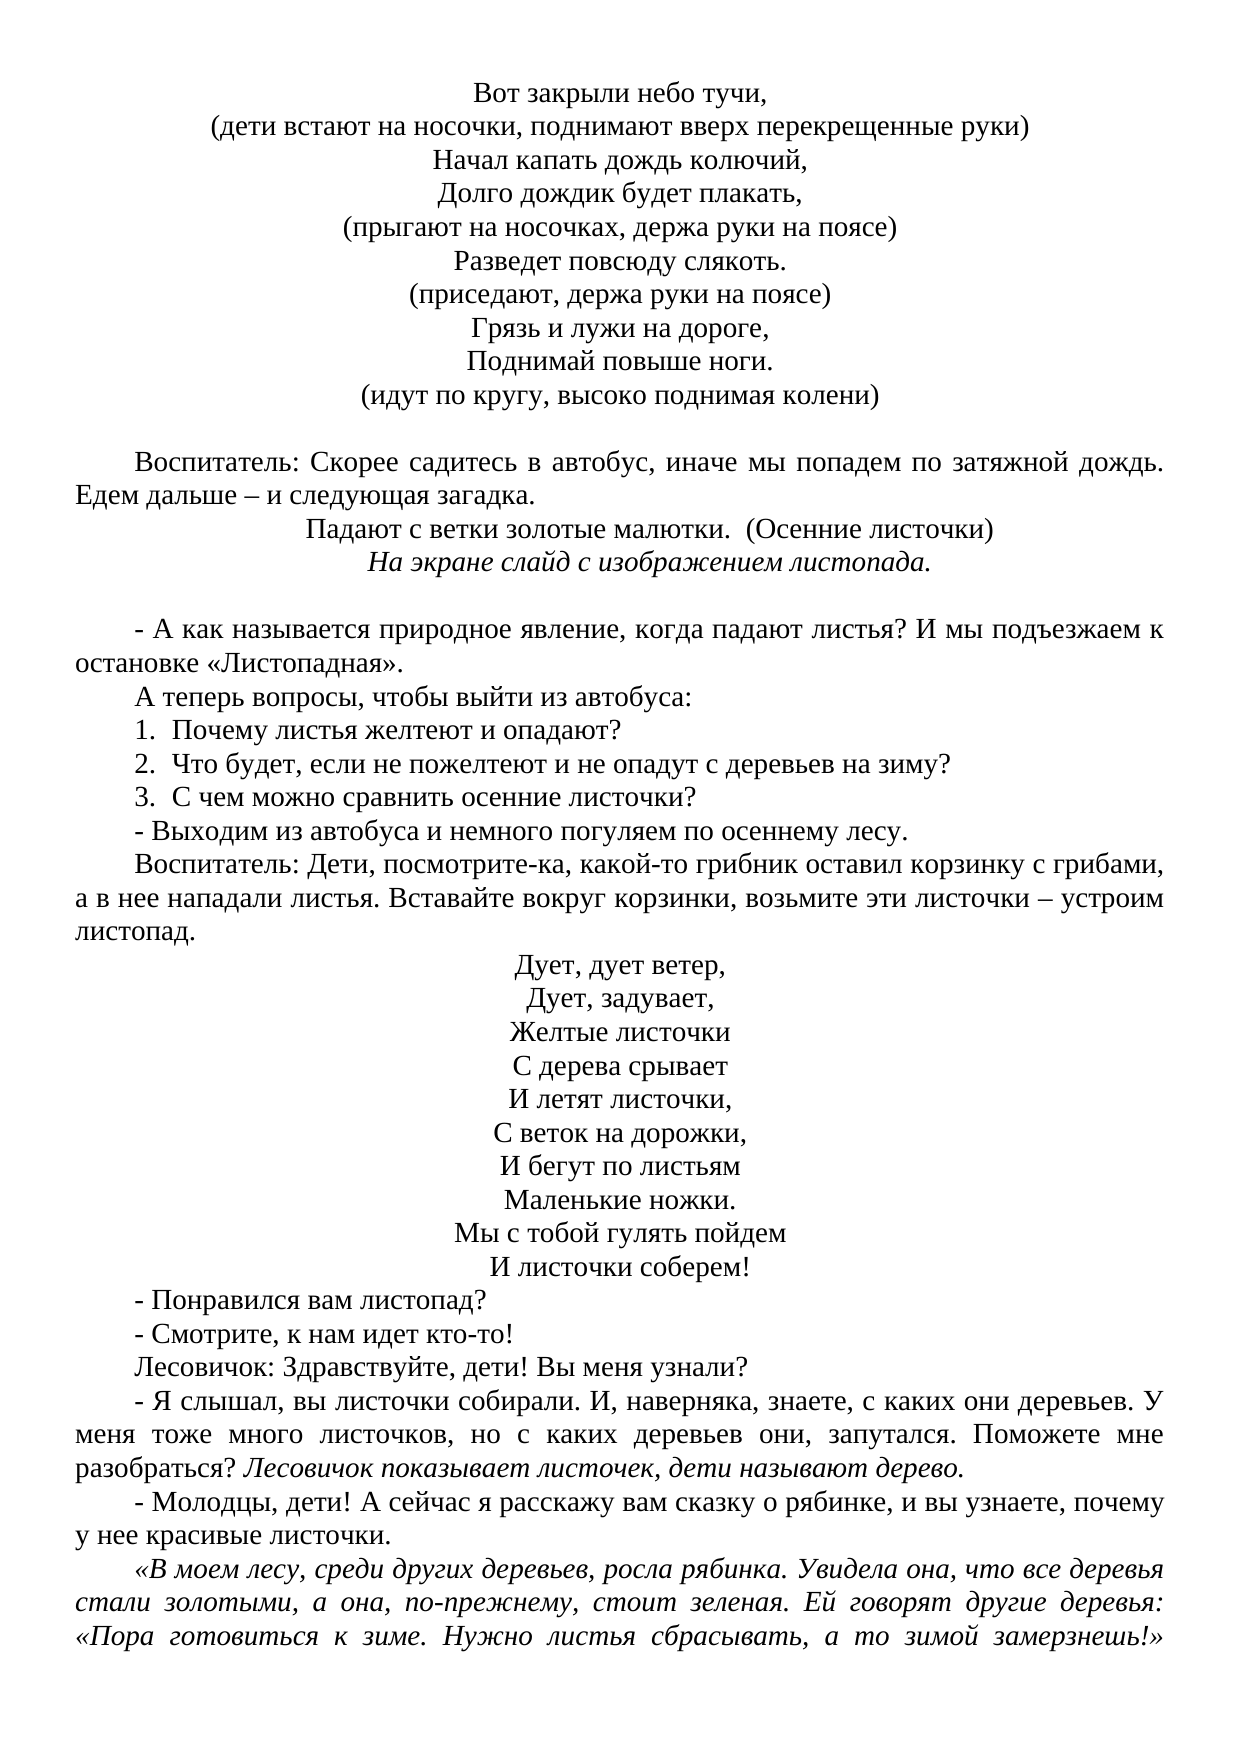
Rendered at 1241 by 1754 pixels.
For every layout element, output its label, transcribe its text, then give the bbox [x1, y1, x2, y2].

text - Выходим из автобуса и немного погуляем по осеннему лесу. [75, 813, 1165, 846]
text Начал капать дождь колючий, [75, 142, 1165, 176]
text Поднимай повыше ноги. [75, 343, 1165, 377]
text Воспитатель: Дети, посмотрите-ка, какой-то грибник оставил корзинку с грибами, а в нее нападали листья. Вставайте вокруг корзинки, возьмите эти листочки – устроим листопад. [75, 846, 1165, 947]
text Лесовичок: Здравствуйте, дети! Вы меня узнали? [75, 1349, 1165, 1383]
text Желтые листочки [75, 1014, 1165, 1048]
text (идут по кругу, высоко поднимая колени) [75, 377, 1165, 410]
text Мы с тобой гулять пойдем [75, 1215, 1165, 1249]
text Воспитатель: Скорее садитесь в автобус, иначе мы попадем по затяжной дождь. Едем дальше – и следующая загадка. [75, 444, 1165, 511]
text (дети встают на носочки, поднимают вверх перекрещенные руки) [75, 108, 1165, 142]
text На экране слайд с изображением листопада. [75, 544, 1165, 578]
text С дерева срывает [75, 1048, 1165, 1081]
text Вот закрыли небо тучи, [75, 75, 1165, 108]
text - Молодцы, дети! А сейчас я расскажу вам сказку о рябинке, и вы узнаете, почему у нее красивые листочки. [75, 1484, 1165, 1551]
list Что будет, если не пожелтеют и не опадут с деревьев на зиму? [134, 746, 1165, 779]
text И летят листочки, [75, 1081, 1165, 1115]
text С веток на дорожки, [75, 1115, 1165, 1148]
text - Смотрите, к нам идет кто-то! [75, 1316, 1165, 1349]
text Падают с ветки золотые малютки. (Осенние листочки) [75, 511, 1165, 544]
text И бегут по листьям [75, 1148, 1165, 1182]
list С чем можно сравнить осенние листочки? [134, 779, 1165, 813]
text - Я слышал, вы листочки собирали. И, наверняка, знаете, с каких они деревьев. У меня тоже много листочков, но с каких деревьев они, запутался. Поможете мне разобраться? Лесовичок показывает листочек, дети называют дерево. [75, 1383, 1165, 1484]
text Дует, задувает, [75, 981, 1165, 1014]
text Маленькие ножки. [75, 1182, 1165, 1215]
text Грязь и лужи на дороге, [75, 310, 1165, 343]
text И листочки соберем! [75, 1249, 1165, 1282]
list Почему листья желтеют и опадают? [134, 712, 1165, 746]
text (прыгают на носочках, держа руки на поясе) [75, 209, 1165, 243]
text Разведет повсюду слякоть. [75, 243, 1165, 276]
text - А как называется природное явление, когда падают листья? И мы подъезжаем к остановке «Листопадная». [75, 612, 1165, 679]
text (приседают, держа руки на поясе) [75, 276, 1165, 310]
text Дует, дует ветер, [75, 947, 1165, 981]
text А теперь вопросы, чтобы выйти из автобуса: [75, 679, 1165, 712]
text - Понравился вам листопад? [75, 1282, 1165, 1316]
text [75, 1551, 1165, 1651]
text Долго дождик будет плакать, [75, 176, 1165, 209]
